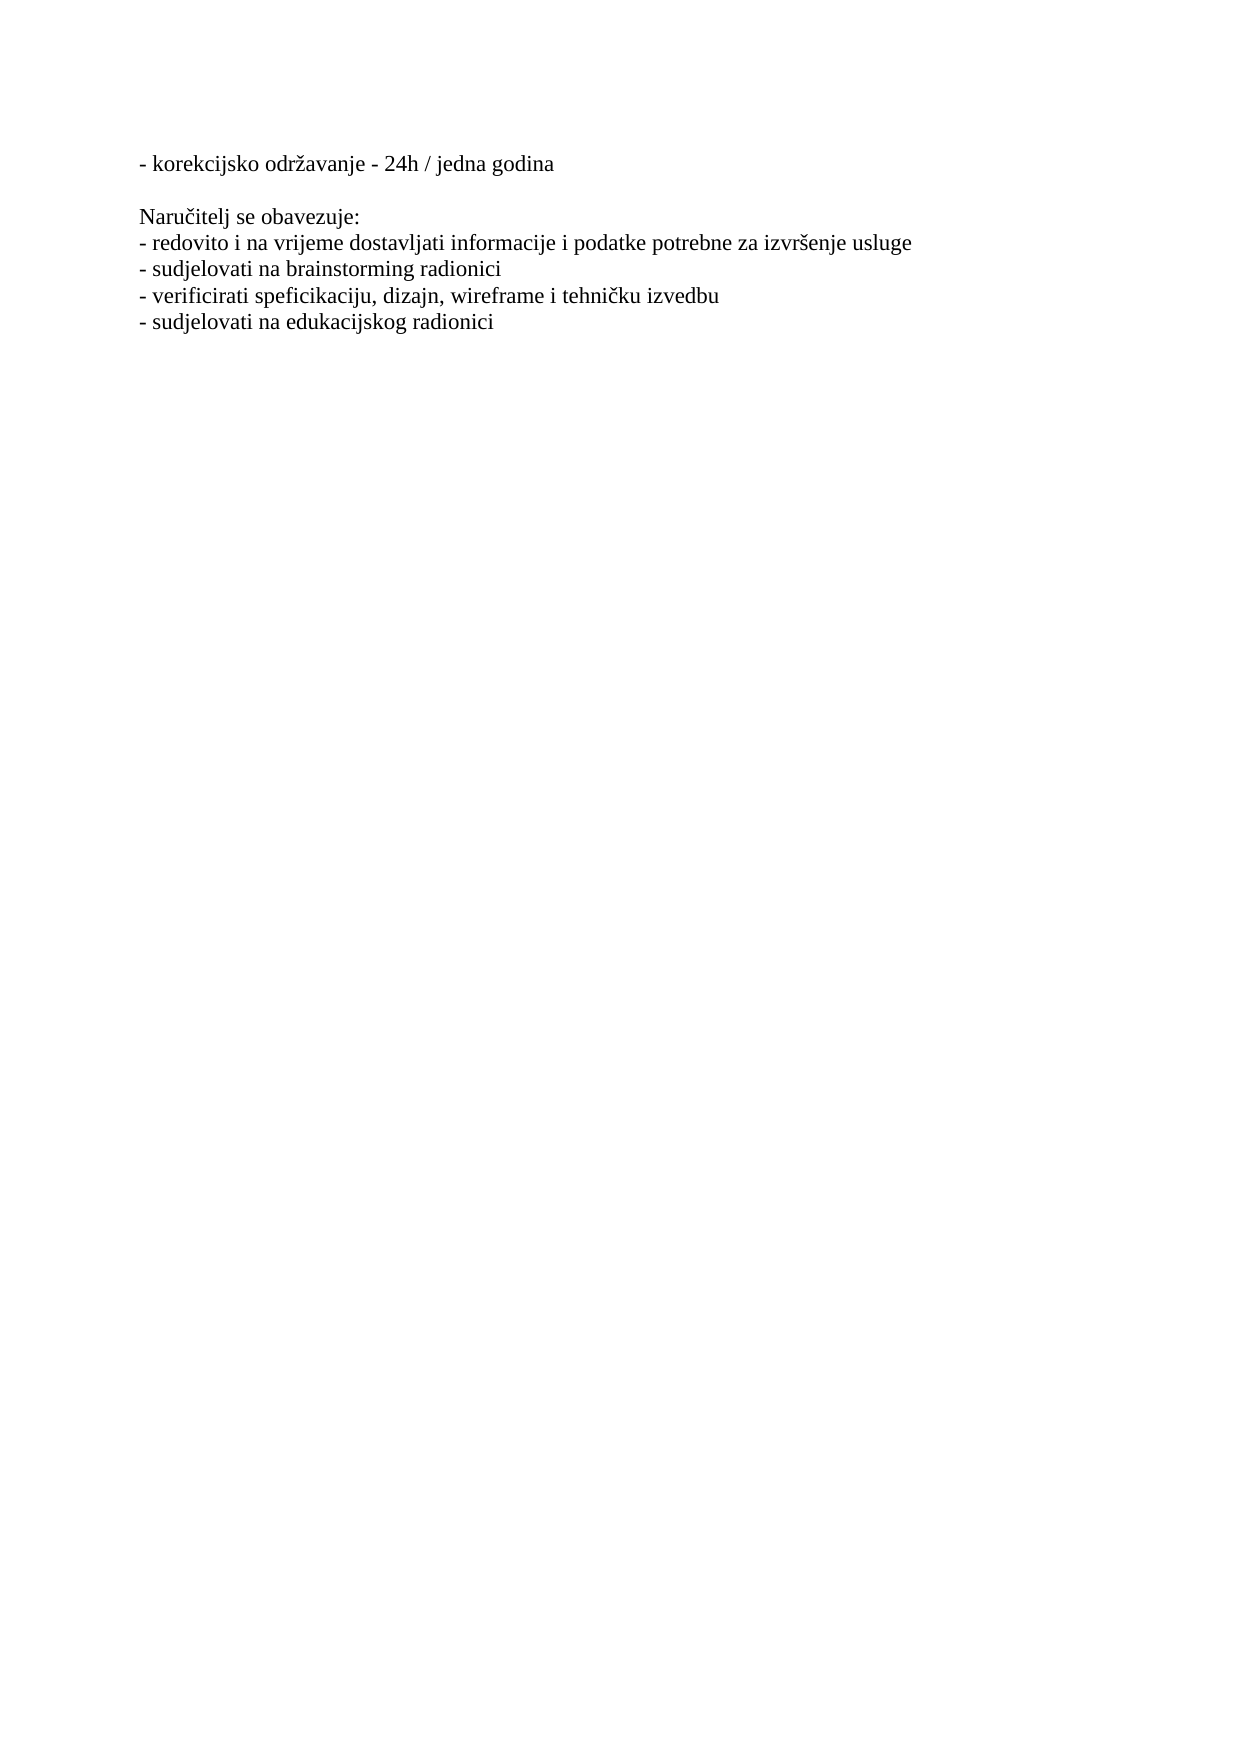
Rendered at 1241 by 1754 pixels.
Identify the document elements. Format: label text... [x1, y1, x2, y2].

text - sudjelovati na edukacijskog radionici [139, 308, 1101, 334]
text - sudjelovati na brainstorming radionici [139, 255, 1101, 282]
text - redovito i na vrijeme dostavljati informacije i podatke potrebne za izvršenje usluge [139, 229, 1101, 255]
text - korekcijsko održavanje - 24h / jedna godina [139, 150, 1101, 176]
text Naručitelj se obavezuje: [139, 203, 1101, 229]
text - verificirati speficikaciju, dizajn, wireframe i tehničku izvedbu [139, 282, 1101, 308]
